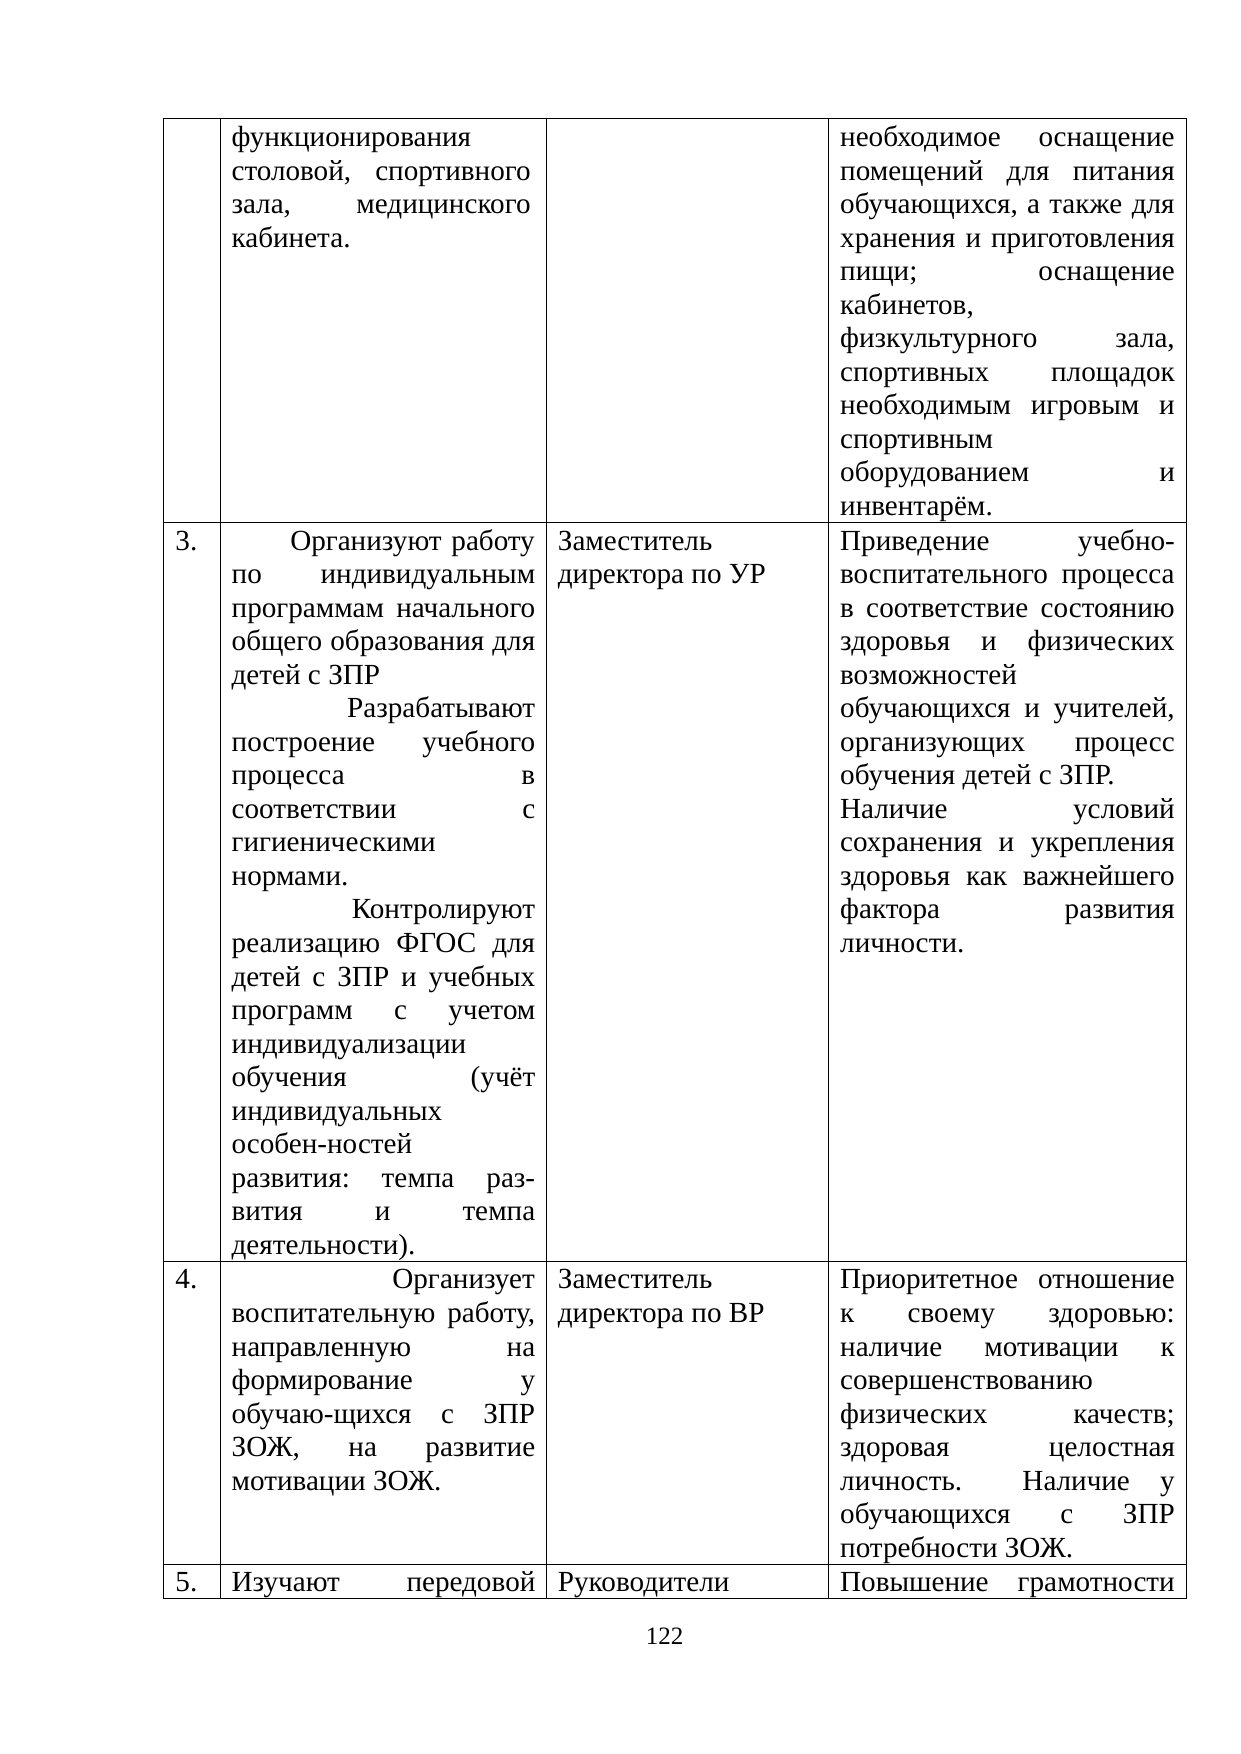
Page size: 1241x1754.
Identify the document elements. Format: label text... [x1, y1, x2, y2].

table_cell 2. [164, 119, 220, 522]
table_cell 5. [164, 1565, 220, 1598]
table_cell 3. [164, 523, 220, 1261]
table_cell Организуют работу по индивидуальным программам начального общего образования для детей с ЗПР Разрабатывают построение учебного процесса в соответствии с гигиеническими нормами. Контролируют реализацию ФГОС для детей с ЗПР и учебных программ с учетом индивидуализации обучения (учёт индивидуальных особен-ностей развития: темпа раз-вития и темпа деятельности). [221, 523, 546, 1261]
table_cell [829, 1565, 1186, 1598]
table_cell 4. [164, 1262, 220, 1563]
table_cell Заместитель директора по УР [547, 523, 828, 1261]
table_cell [547, 119, 828, 522]
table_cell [547, 1565, 828, 1598]
table_cell Приоритетное отношение к своему здоровью: наличие мотивации к совершенствованию физических качеств; здоровая целостная личность. Наличие у обучающихся с ЗПР потребности ЗОЖ. [829, 1262, 1186, 1563]
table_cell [221, 1565, 546, 1598]
table_cell Заместитель директора по ВР [547, 1262, 828, 1563]
table_cell Организует воспитательную работу, направленную на формирование у обучаю-щихся с ЗПР ЗОЖ, на развитие мотивации ЗОЖ. [221, 1262, 546, 1563]
table_cell Приведение учебно- воспитательного процесса в соответствие состоянию здоровья и физических возможностей обучающихся и учителей, организующих процесс обучения детей с ЗПР. Наличие условий сохранения и укрепления здоровья как важнейшего фактора развития личности. [829, 523, 1186, 1261]
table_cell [829, 119, 1186, 522]
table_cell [221, 119, 546, 522]
